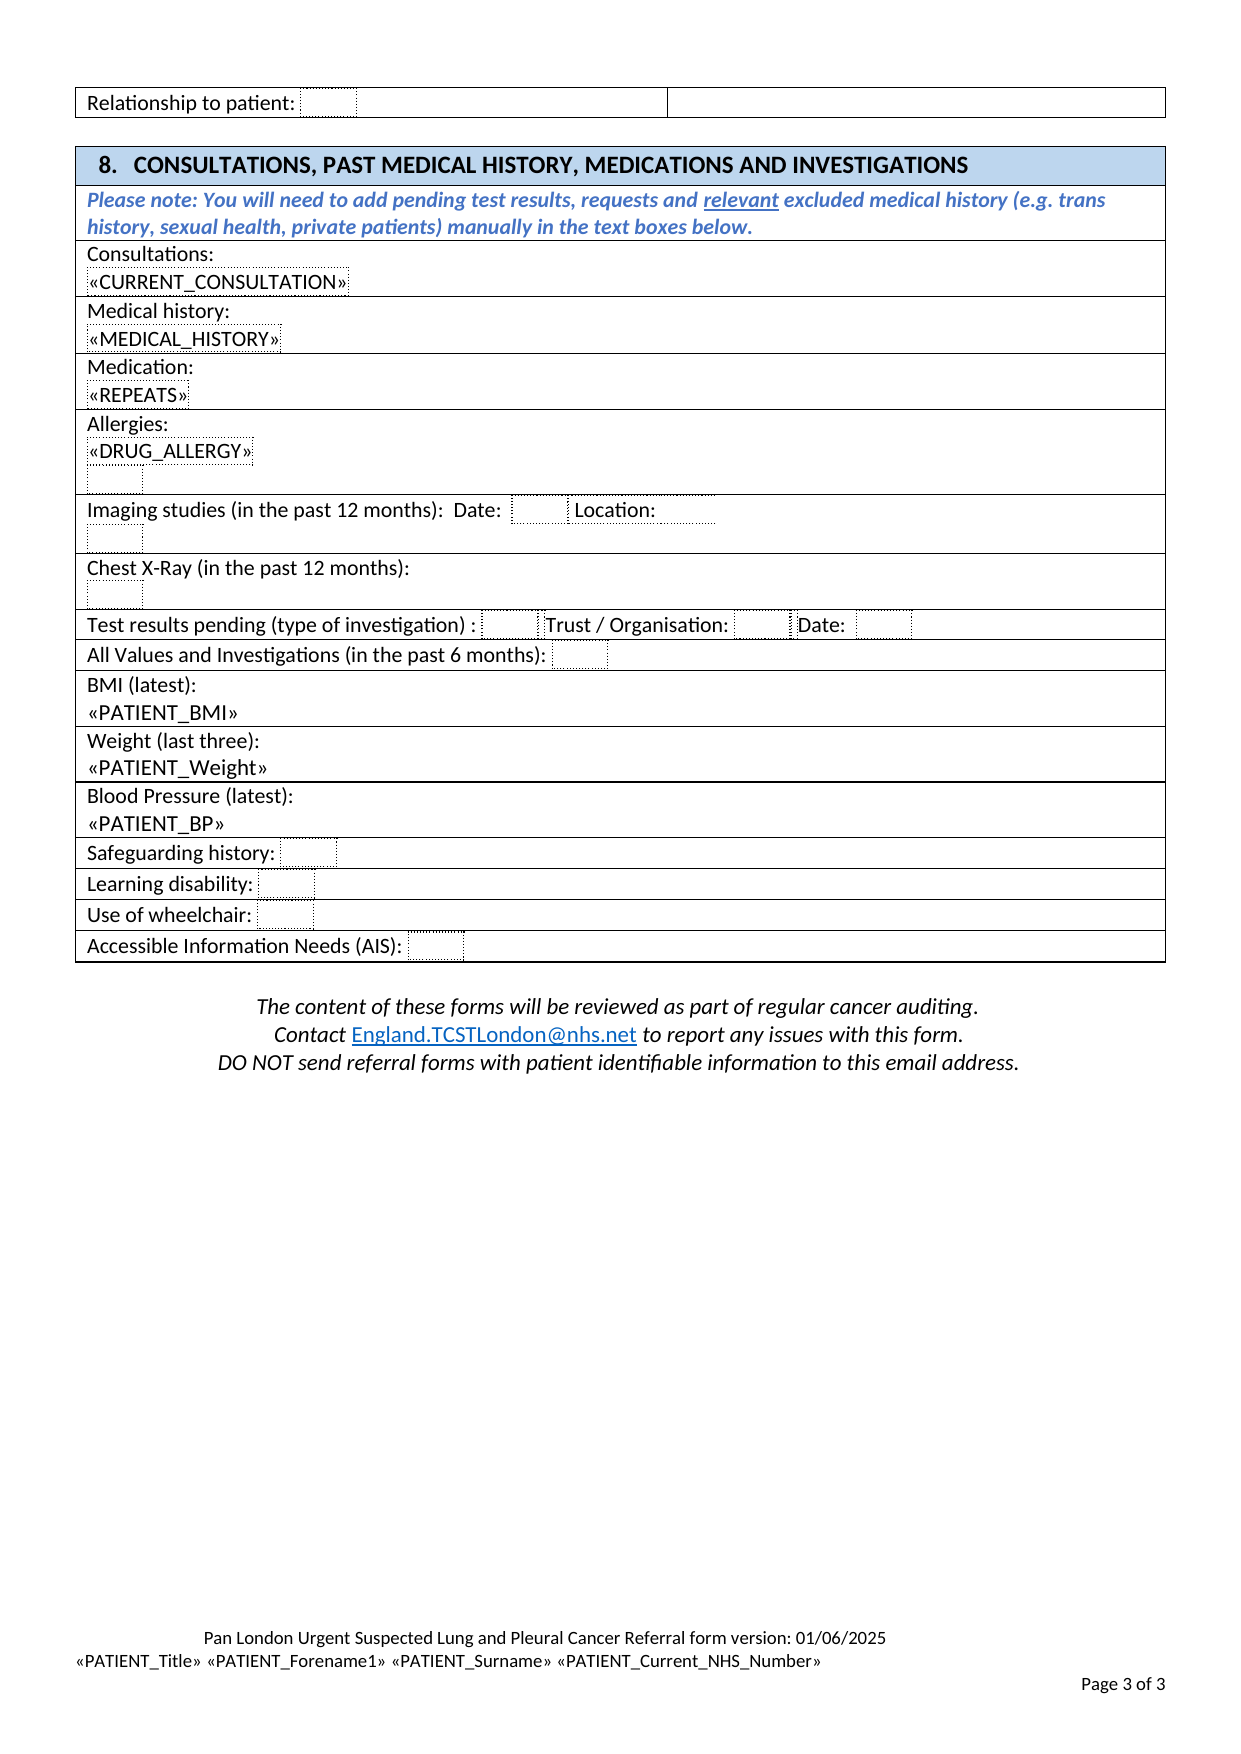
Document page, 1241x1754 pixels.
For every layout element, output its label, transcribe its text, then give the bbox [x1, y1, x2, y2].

table_cell Weight (last three): «PATIENT_Weight» [76, 727, 1165, 781]
table_cell Accessible Information Needs (AIS): [76, 931, 1165, 961]
table_cell [76, 963, 1164, 1076]
table_cell Learning disability: [76, 869, 1165, 899]
table_cell BMI (latest): «PATIENT_BMI» [76, 671, 1165, 726]
table_cell Safeguarding history: [76, 838, 1165, 868]
table_cell Medication: «REPEATS» [76, 354, 1165, 409]
table_cell Imaging studies (in the past 12 months): Date: Location: [76, 495, 1165, 553]
table_cell Test results pending (type of investigation) : Trust / Organisation: Date: [76, 610, 1165, 639]
table_cell Allergies: «DRUG_ALLERGY» [76, 410, 1165, 494]
table_cell Consultations: «CURRENT_CONSULTATION» [76, 241, 1165, 296]
table_cell Blood Pressure (latest): «PATIENT_BP» [76, 783, 1165, 837]
table_cell Use of wheelchair: [76, 900, 1165, 930]
table_header CONSULTATIONS, PAST MEDICAL HISTORY, MEDICATIONS AND INVESTIGATIONS [76, 147, 1165, 185]
table_cell Medical history: «MEDICAL_HISTORY» [76, 297, 1165, 352]
table_cell Relationship to patient: [76, 88, 667, 117]
table_cell All Values and Investigations (in the past 6 months): [76, 640, 1165, 670]
table_cell [668, 88, 1165, 117]
table_cell Please note: You will need to add pending test results, requests and relevant excluded medical history (e.g. trans history, sexual health, private patients) manually in the text boxes below. [76, 186, 1165, 239]
table_cell Chest X-Ray (in the past 12 months): [76, 554, 1165, 609]
